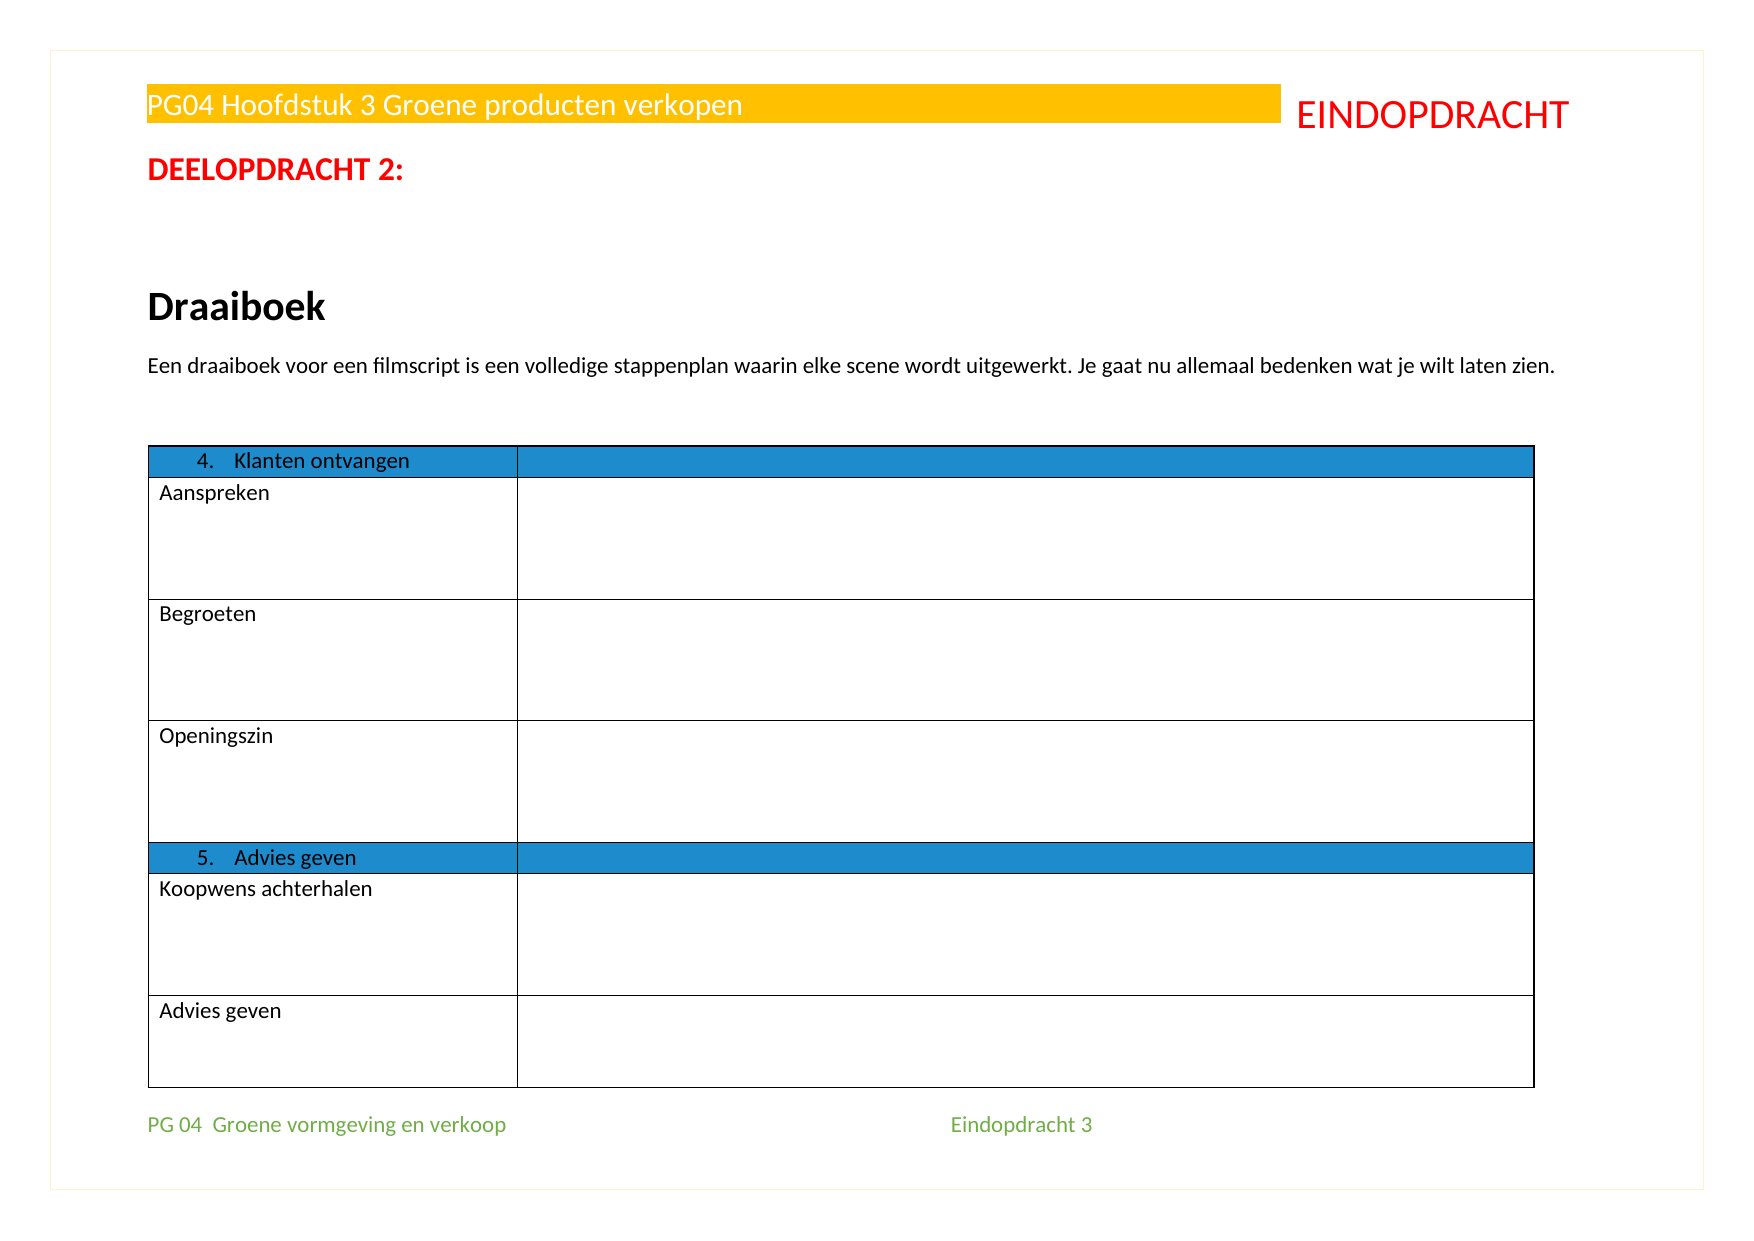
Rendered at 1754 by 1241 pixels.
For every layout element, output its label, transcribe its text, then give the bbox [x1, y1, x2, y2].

table_cell Begroeten [149, 600, 517, 720]
text DEELOPDRACHT 2: [147, 148, 1606, 188]
table_cell [518, 721, 1533, 842]
table_cell Advies geven [149, 996, 517, 1087]
table_header Klanten ontvangen [149, 447, 517, 477]
table_header [518, 447, 1533, 477]
table_cell [518, 874, 1533, 995]
table_cell [518, 996, 1533, 1087]
table_cell Koopwens achterhalen [149, 874, 517, 995]
table_cell Advies geven [149, 843, 517, 873]
table_cell [518, 600, 1533, 720]
table_cell Aanspreken [149, 478, 517, 598]
table_cell [518, 478, 1533, 598]
table_cell Openingszin [149, 721, 517, 842]
table_cell [518, 843, 1533, 873]
text Een draaiboek voor een filmscript is een volledige stappenplan waarin elke scene wordt uitgewerkt. Je gaat nu allemaal bedenken wat je wilt laten zien. [147, 351, 1606, 379]
text Draaiboek [147, 280, 1606, 331]
